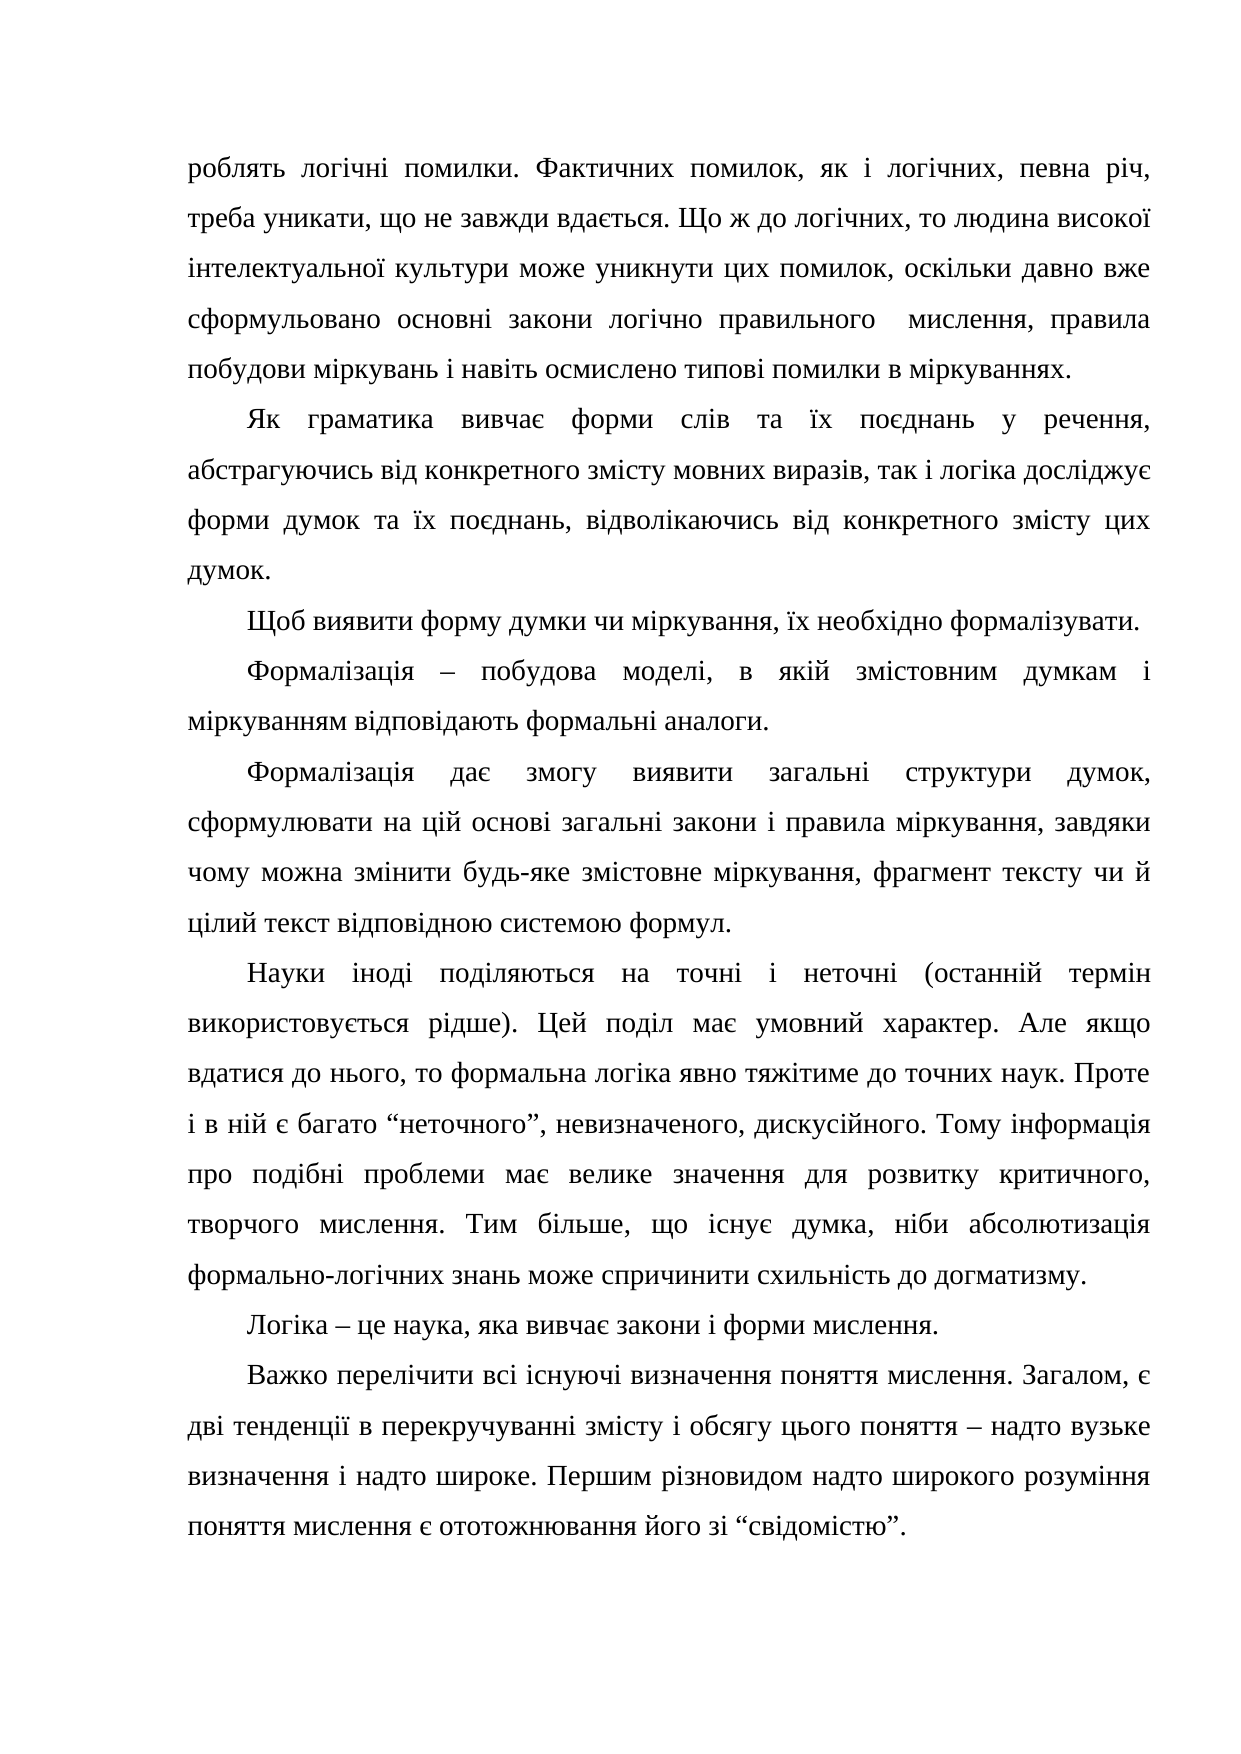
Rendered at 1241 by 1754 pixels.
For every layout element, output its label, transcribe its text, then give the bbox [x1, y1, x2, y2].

text Логіка – це наука, яка вивчає закони і форми мислення. [187, 1307, 1152, 1341]
text Науки іноді поділяються на точні і неточні (останній термін використовується рідше). Цей поділ має умовний характер. Але якщо вдатися до нього, то формальна логіка явно тяжітиме до точних наук. Проте і в ній є багато “неточного”, невизначеного, дискусійного. Тому інформація про подібні проблеми має велике значення для розвитку критичного, творчого мислення. Тим більше, що існує думка, ніби абсолютизація формально-логічних знань може спричинити схильність до догматизму. [187, 955, 1152, 1290]
text Важко перелічити всі існуючі визначення поняття мислення. Загалом, є дві тенденції в перекручуванні змісту і обсягу цього поняття – надто вузьке визначення і надто широке. Першим різновидом надто широкого розуміння поняття мислення є ототожнювання його зі “свідомістю”. [187, 1357, 1152, 1542]
text Формалізація дає змогу виявити загальні структури думок, сформулювати на цій основі загальні закони і правила міркування, завдяки чому можна змінити будь-яке змістовне міркування, фрагмент тексту чи й цілий текст відповідною системою формул. [187, 754, 1152, 938]
text Формалізація – побудова моделі, в якій змістовним думкам і міркуванням відповідають формальні аналоги. [187, 653, 1152, 737]
text Щоб виявити форму думки чи міркування, їх необхідно формалізувати. [187, 603, 1152, 636]
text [187, 150, 1152, 385]
text Як граматика вивчає форми слів та їх поєднань у речення, абстрагуючись від конкретного змісту мовних виразів, так і логіка досліджує форми думок та їх поєднань, відволікаючись від конкретного змісту цих думок. [187, 402, 1152, 586]
